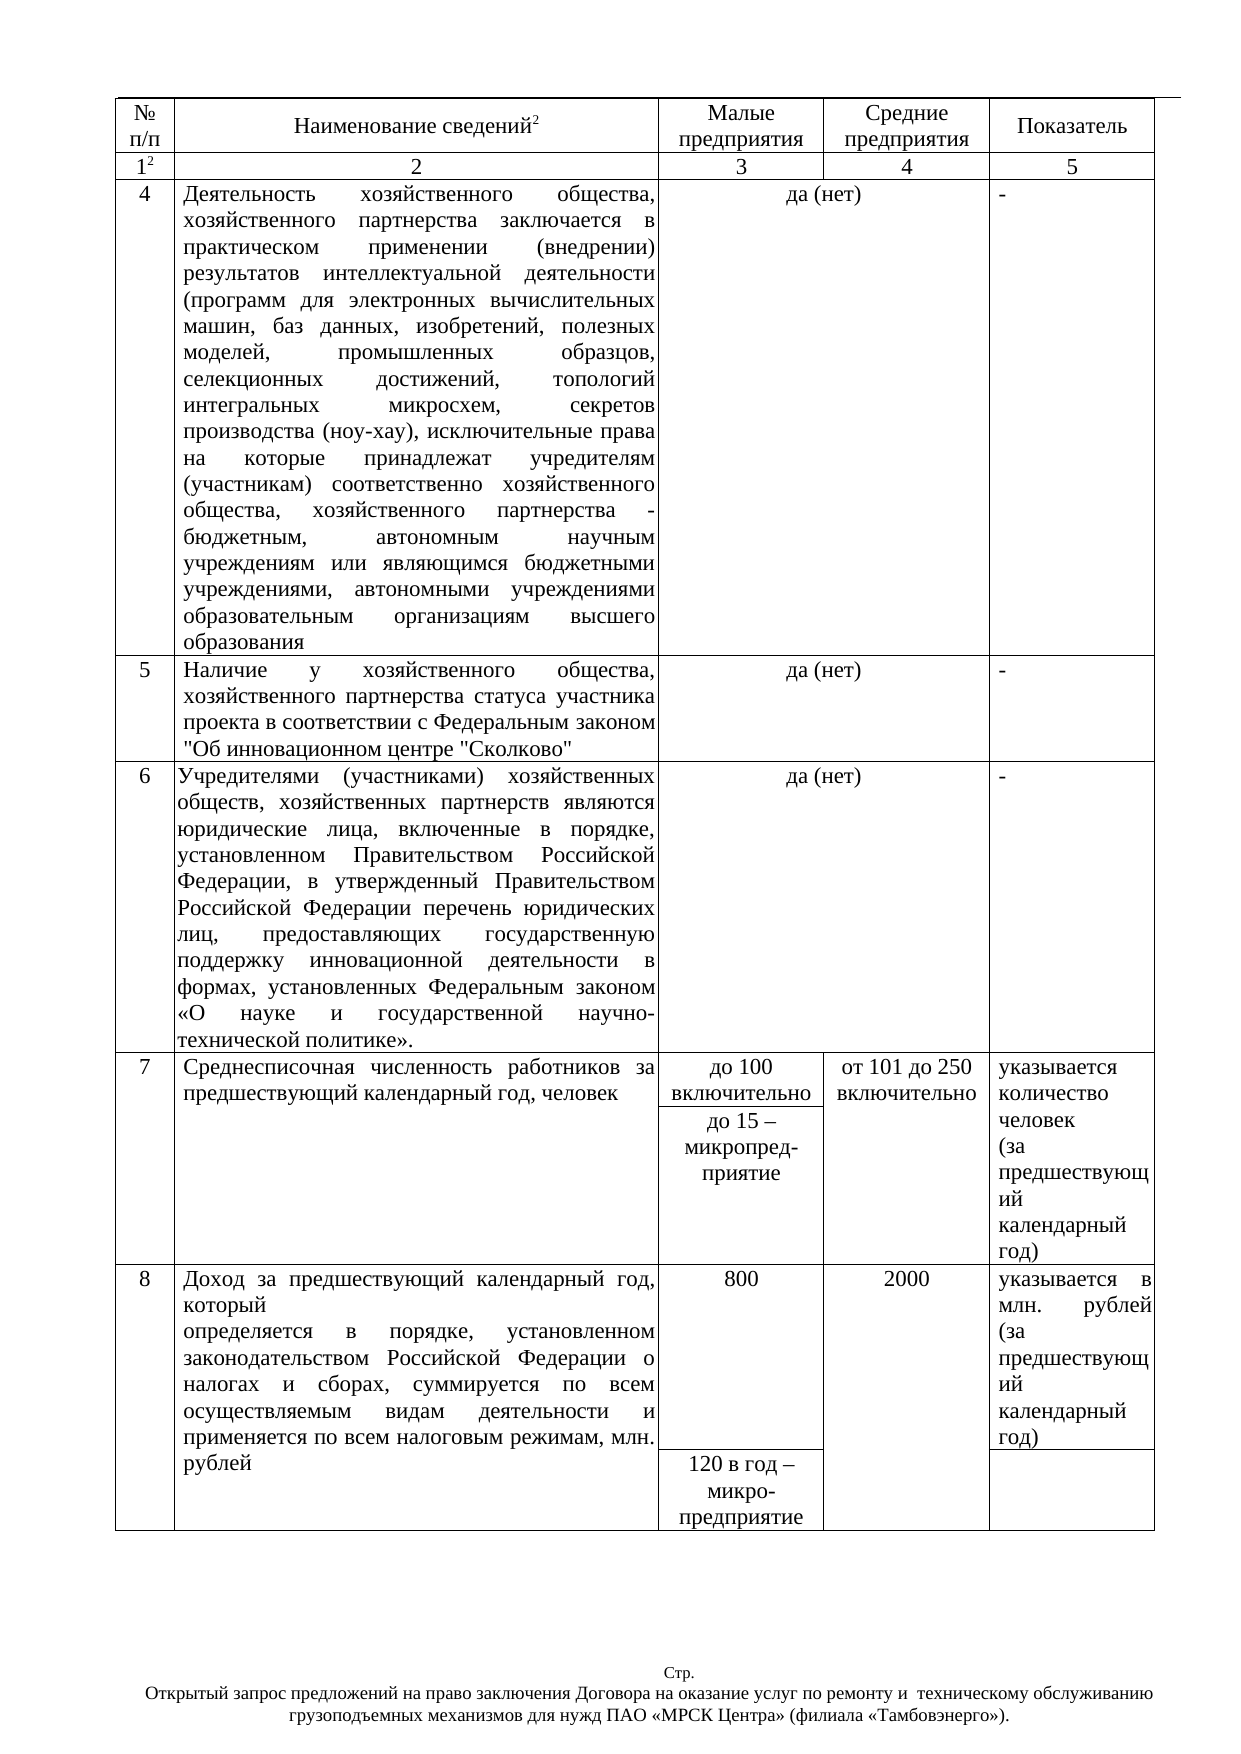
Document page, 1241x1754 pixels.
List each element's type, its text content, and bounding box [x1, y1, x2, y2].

table_cell 5 [990, 153, 1154, 179]
table_cell 5 [116, 656, 174, 761]
table_cell Наличие у хозяйственного общества, хозяйственного партнерства статуса участника проекта в соответствии с Федеральным законом "Об инновационном центре "Сколково" [175, 656, 658, 761]
table_cell - [990, 180, 1154, 654]
table_cell - [990, 762, 1154, 1052]
table_cell 7 [116, 1053, 174, 1264]
table_cell от 101 до 250 включительно [824, 1053, 989, 1264]
table_cell да (нет) [659, 762, 989, 1052]
table_cell Учредителями (участниками) хозяйственных обществ, хозяйственных партнерств являются юридические лица, включенные в порядке, установленном Правительством Российской Федерации, в утвержденный Правительством Российской Федерации перечень юридических лиц, предоставляющих государственную поддержку инновационной деятельности в формах, установленных Федеральным законом «О науке и государственной научно-технической политике». [175, 762, 658, 1052]
table_cell 3 [659, 153, 823, 179]
table_cell 2000 [824, 1265, 989, 1529]
table_cell до 100 включительно [659, 1053, 823, 1106]
table_cell 120 в год – микропредприятие [659, 1450, 823, 1529]
table_cell Доход за предшествующий календарный год, который определяется в порядке, установленном законодательством Российской Федерации о налогах и сборах, суммируется по всем осуществляемым видам деятельности и применяется по всем налоговым режимам, млн. рублей [175, 1265, 658, 1529]
table_cell Среднесписочная численность работников за предшествующий календарный год, человек [175, 1053, 658, 1264]
table_cell 6 [116, 762, 174, 1052]
table_header Наименование сведений2 [175, 99, 658, 152]
table_cell 4 [116, 180, 174, 654]
table_cell указывается количество человек (за предшествующий календарный год) [990, 1053, 1154, 1264]
table_header Показатель [990, 99, 1154, 152]
table_header № п/п [116, 99, 174, 152]
table_cell указывается в млн. рублей (за предшествующий календарный год) [990, 1265, 1154, 1449]
table_header Малые предприятия [659, 99, 823, 152]
table_cell 12 [116, 153, 174, 179]
table_cell 4 [824, 153, 989, 179]
table_header Средние предприятия [824, 99, 989, 152]
table_cell 8 [116, 1265, 174, 1529]
table_cell 2 [175, 153, 658, 179]
table_cell да (нет) [659, 656, 989, 761]
table_cell [990, 1450, 1154, 1529]
table_cell да (нет) [659, 180, 989, 654]
table_cell 800 [659, 1265, 823, 1449]
table_cell Деятельность хозяйственного общества, хозяйственного партнерства заключается в практическом применении (внедрении) результатов интеллектуальной деятельности (программ для электронных вычислительных машин, баз данных, изобретений, полезных моделей, промышленных образцов, селекционных достижений, топологий интегральных микросхем, секретов производства (ноу-хау), исключительные права на которые принадлежат учредителям (участникам) соответственно хозяйственного общества, хозяйственного партнерства - бюджетным, автономным научным учреждениям или являющимся бюджетными учреждениями, автономными учреждениями образовательным организациям высшего образования [175, 180, 658, 654]
table_cell - [990, 656, 1154, 761]
table_cell до 15 – микропредприятие [659, 1107, 823, 1264]
